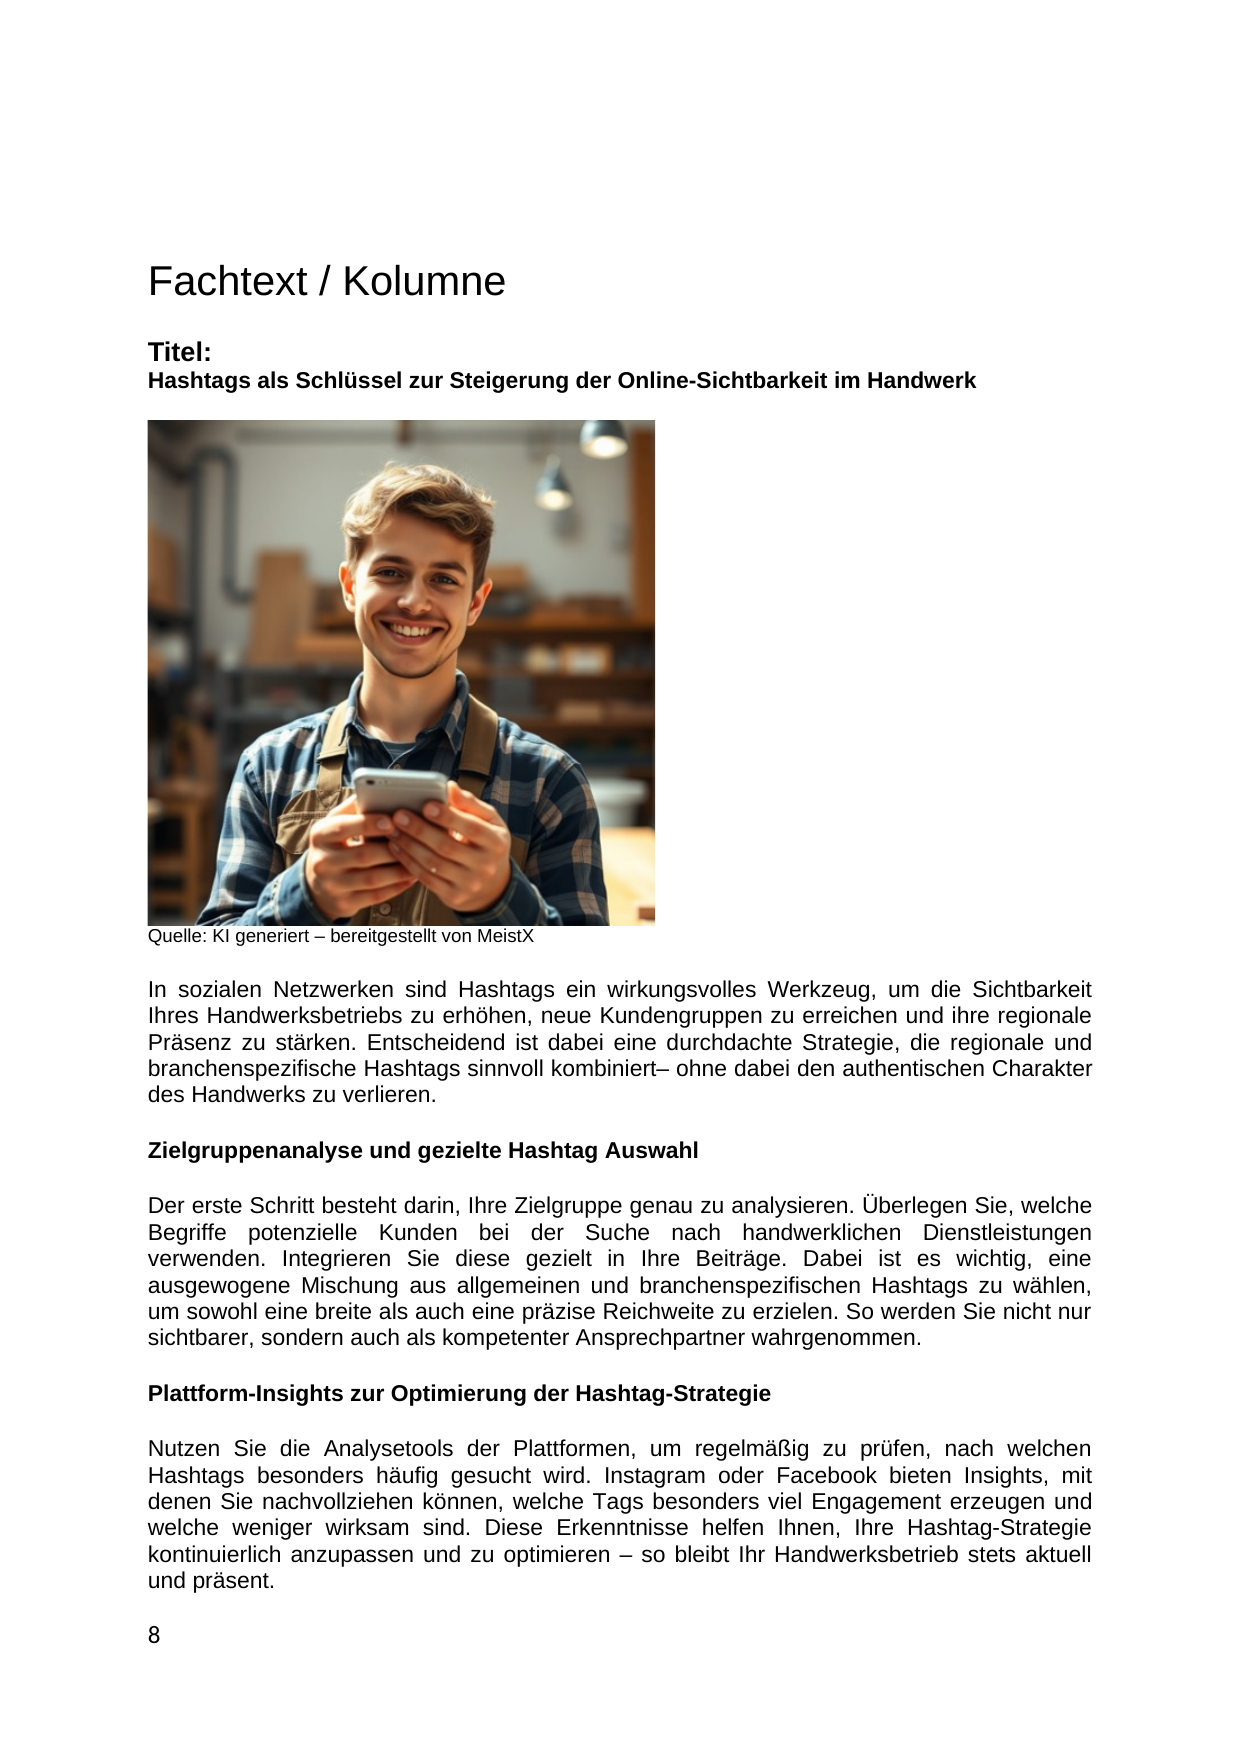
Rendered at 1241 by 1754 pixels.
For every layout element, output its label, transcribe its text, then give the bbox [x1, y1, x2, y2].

subtitle Fachtext / Kolumne [148, 256, 1093, 304]
text In sozialen Netzwerken sind Hashtags ein wirkungsvolles Werkzeug, um die Sichtbarkeit Ihres Handwerksbetriebs zu erhöhen, neue Kundengruppen zu erreichen und ihre regionale Präsenz zu stärken. Entscheidend ist dabei eine durchdachte Strategie, die regionale und branchenspezifische Hashtags sinnvoll kombiniert– ohne dabei den authentischen Charakter des Handwerks zu verlieren. [148, 976, 1093, 1108]
text Der erste Schritt besteht darin, Ihre Zielgruppe genau zu analysieren. Überlegen Sie, welche Begriffe potenzielle Kunden bei der Suche nach handwerklichen Dienstleistungen verwenden. Integrieren Sie diese gezielt in Ihre Beiträge. Dabei ist es wichtig, eine ausgewogene Mischung aus allgemeinen und branchenspezifischen Hashtags zu wählen, um sowohl eine breite als auch eine präzise Reichweite zu erzielen. So werden Sie nicht nur sichtbarer, sondern auch als kompetenter Ansprechpartner wahrgenommen. [148, 1192, 1093, 1351]
text Plattform-Insights zur Optimierung der Hashtag-Strategie [148, 1380, 1093, 1406]
text Titel: Hashtags als Schlüssel zur Steigerung der Online-Sichtbarkeit im Handwerk [148, 336, 1093, 393]
picture [147, 420, 655, 926]
text Zielgruppenanalyse und gezielte Hashtag Auswahl [148, 1137, 1093, 1163]
text Nutzen Sie die Analysetools der Plattformen, um regelmäßig zu prüfen, nach welchen Hashtags besonders häufig gesucht wird. Instagram oder Facebook bieten Insights, mit denen Sie nachvollziehen können, welche Tags besonders viel Engagement erzeugen und welche weniger wirksam sind. Diese Erkenntnisse helfen Ihnen, Ihre Hashtag-Strategie kontinuierlich anzupassen und zu optimieren – so bleibt Ihr Handwerksbetrieb stets aktuell und präsent. [148, 1435, 1093, 1593]
